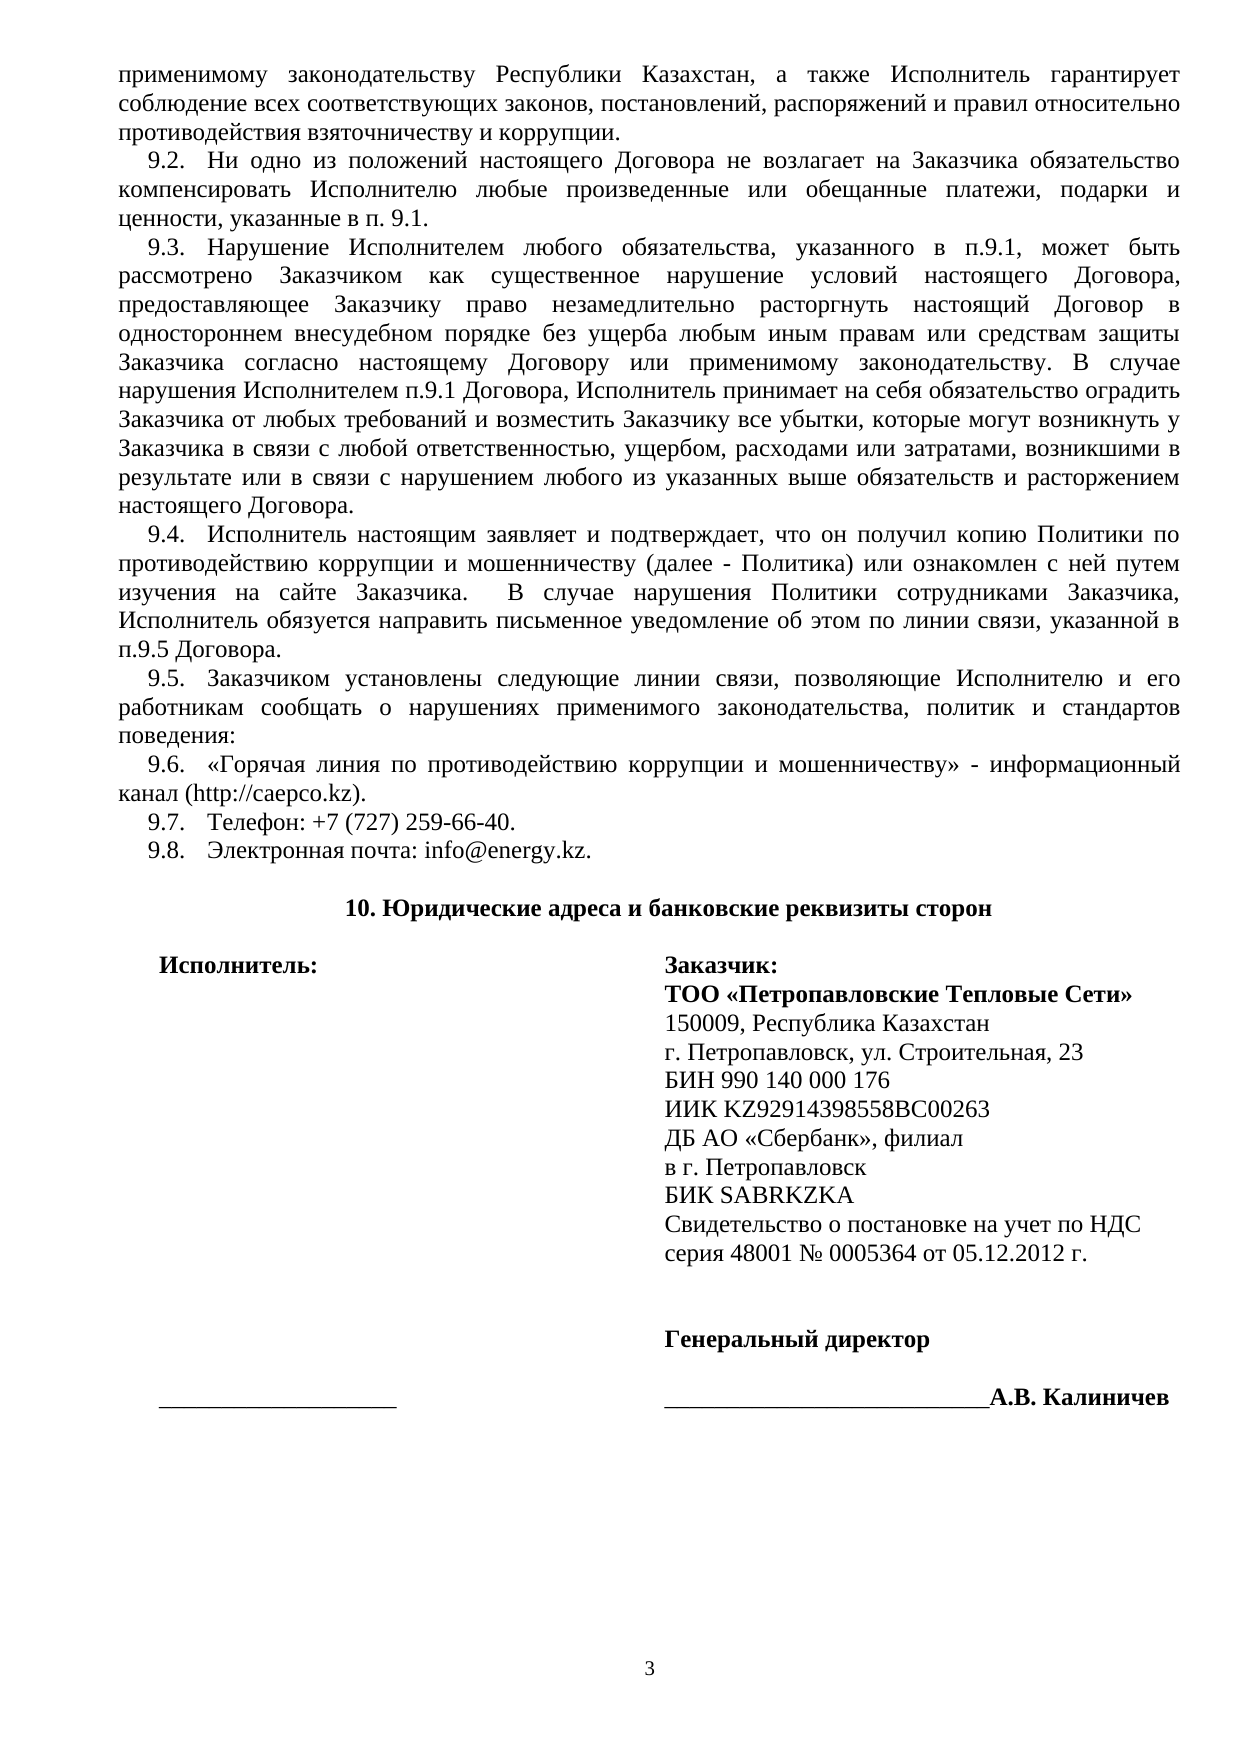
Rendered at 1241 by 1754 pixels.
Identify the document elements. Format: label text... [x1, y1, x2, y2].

text 9.7. Телефон: +7 (727) 259-66-40. [118, 807, 1181, 835]
text 9.4. Исполнитель настоящим заявляет и подтверждает, что он получил копию Политики по противодействию коррупции и мошенничеству (далее - Политика) или ознакомлен с ней путем изучения на сайте Заказчика. В случае нарушения Политики сотрудниками Заказчика, Исполнитель обязуется направить письменное уведомление об этом по линии связи, указанной в п.9.5 Договора. [118, 519, 1181, 663]
text 9.8. Электронная почта: info@energy.kz. [118, 835, 1181, 864]
text 9.3. Нарушение Исполнителем любого обязательства, указанного в п.9.1, может быть рассмотрено Заказчиком как существенное нарушение условий настоящего Договора, предоставляющее Заказчику право незамедлительно расторгнуть настоящий Договор в одностороннем внесудебном порядке без ущерба любым иным правам или средствам защиты Заказчика согласно настоящему Договору или применимому законодательству. В случае нарушения Исполнителем п.9.1 Договора, Исполнитель принимает на себя обязательство оградить Заказчика от любых требований и возместить Заказчику все убытки, которые могут возникнуть у Заказчика в связи c любой ответственностью, ущербом, расходами или затратами, возникшими в результате или в связи с нарушением любого из указанных выше обязательств и расторжением настоящего Договора. [118, 232, 1181, 519]
text 9.6. «Горячая линия по противодействию коррупции и мошенничеству» - информационный канал (http://caepco.kz). [118, 749, 1181, 807]
table_header [107, 950, 1169, 1410]
text 9.2. Ни одно из положений настоящего Договора не возлагает на Заказчика обязательство компенсировать Исполнителю любые произведенные или обещанные платежи, подарки и ценности, указанные в п. 9.1. [118, 145, 1181, 232]
text 9.5. Заказчиком установлены следующие линии связи, позволяющие Исполнителю и его работникам сообщать о нарушениях применимого законодательства, политик и стандартов поведения: [118, 663, 1181, 749]
text 10. Юридические адреса и банковские реквизиты сторон [156, 893, 1181, 922]
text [118, 59, 1181, 145]
